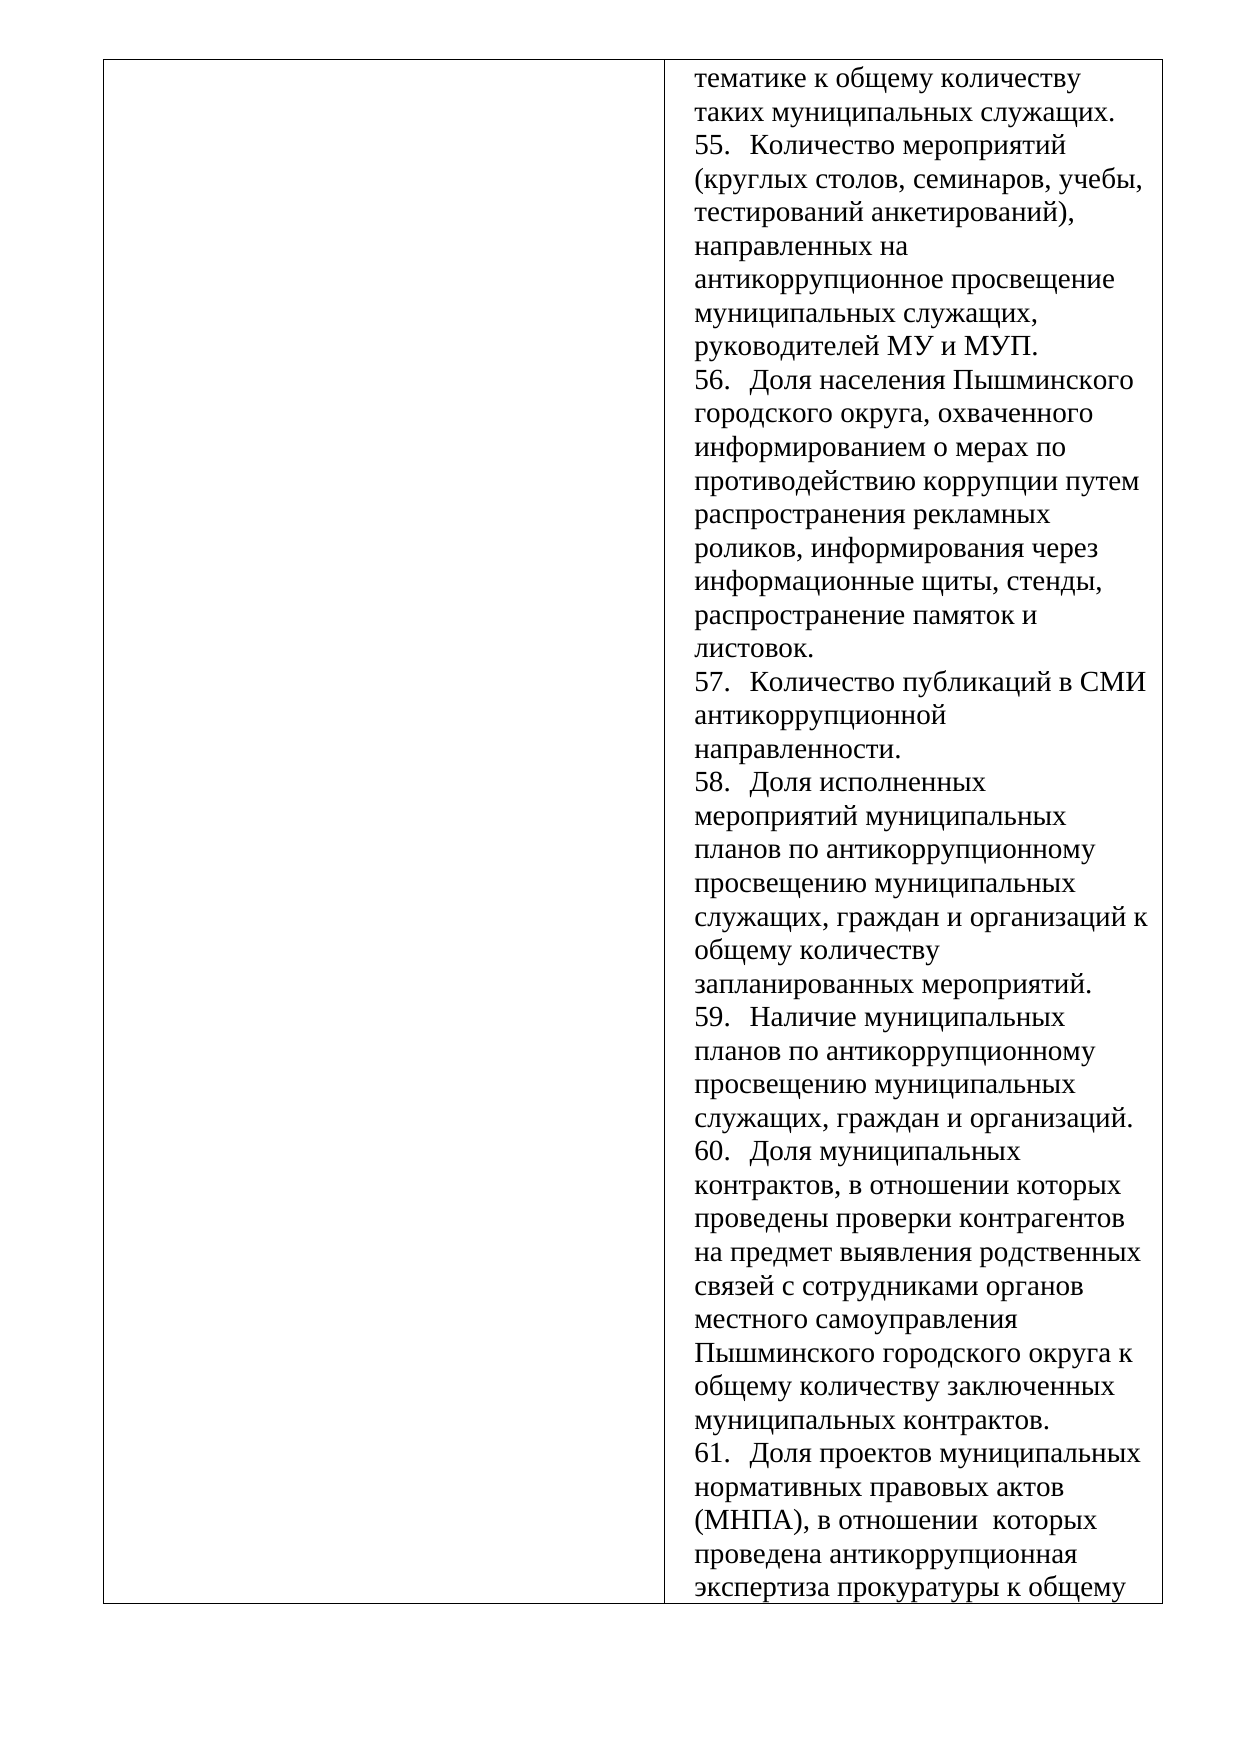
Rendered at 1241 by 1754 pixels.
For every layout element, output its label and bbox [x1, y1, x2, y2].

table_cell [665, 60, 1162, 1603]
table_cell [104, 60, 664, 1603]
